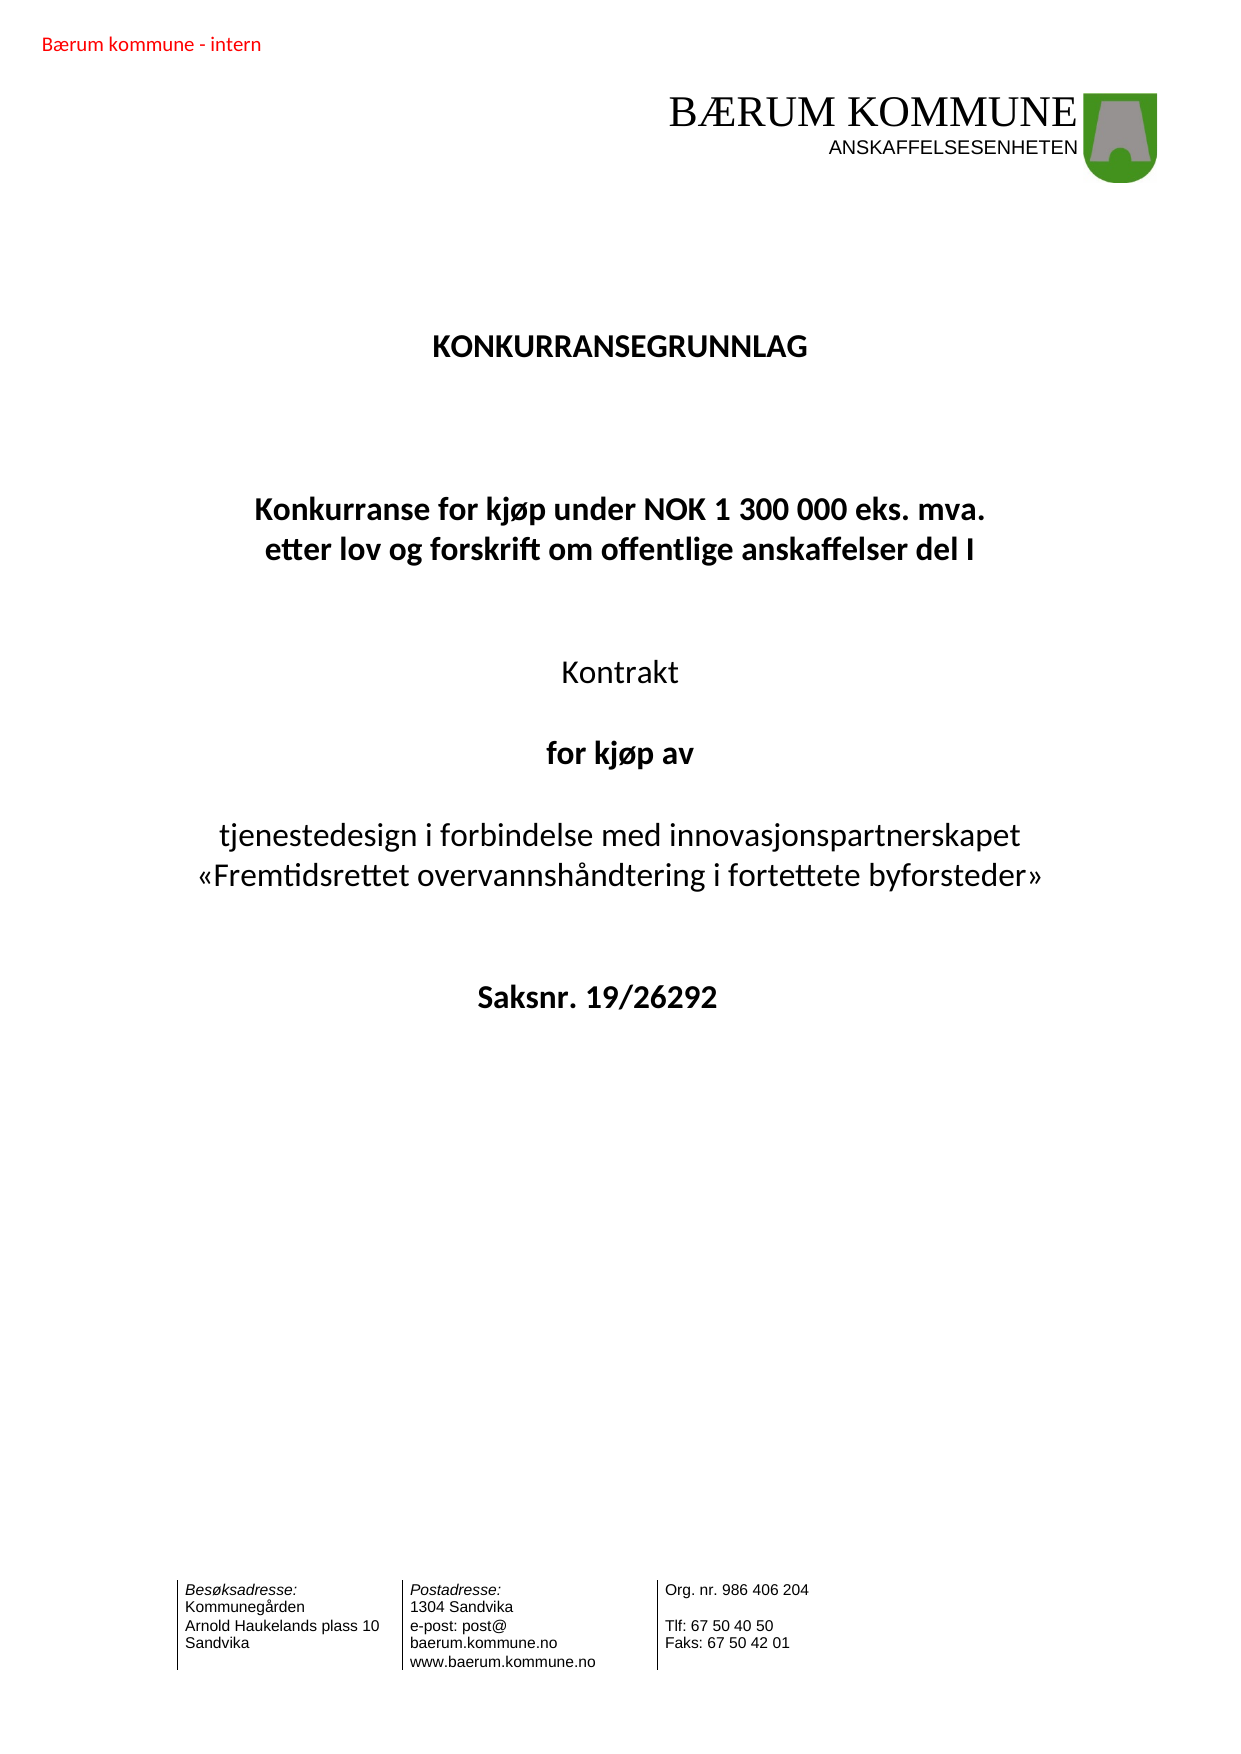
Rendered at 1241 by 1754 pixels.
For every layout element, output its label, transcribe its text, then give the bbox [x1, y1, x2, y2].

text Saksnr. 19/26292 [402, 976, 1063, 1017]
text Konkurranse for kjøp under NOK 1 300 000 eks. mva. [177, 488, 1063, 528]
text for kjøp av [177, 732, 1063, 773]
text Konkurransegrunnlag [177, 325, 1063, 366]
text etter lov og forskrift om offentlige anskaffelser del I [177, 528, 1063, 569]
text tjenestedesign i forbindelse med innovasjonspartnerskapet «Fremtidsrettet overvannshåndtering i fortettete byforsteder» [177, 813, 1063, 895]
text Kontrakt [177, 651, 1063, 691]
picture [1083, 93, 1158, 183]
